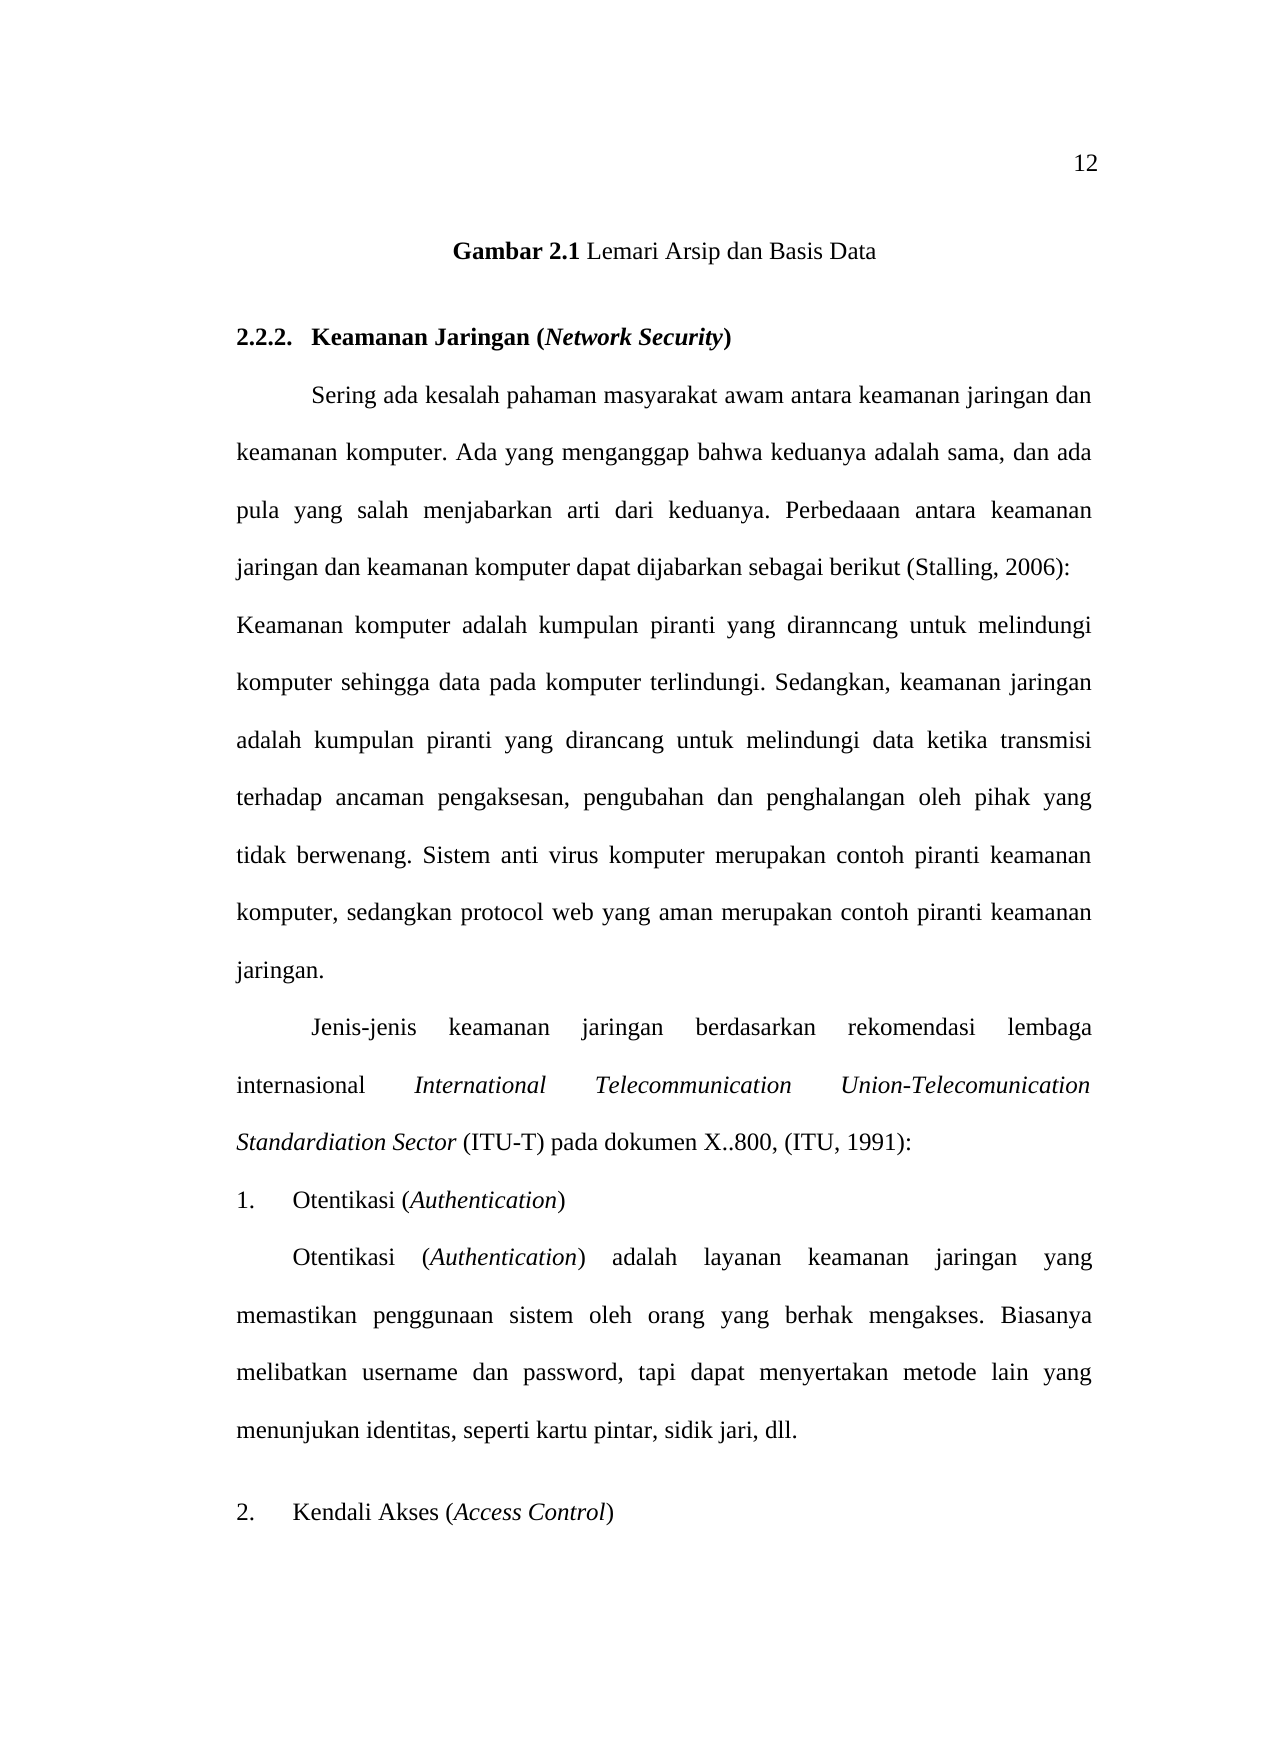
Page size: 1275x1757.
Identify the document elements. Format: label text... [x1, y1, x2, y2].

text Gambar 2.1 Lemari Arsip dan Basis Data [236, 236, 1093, 265]
list Keamanan Jaringan (Network Security) [236, 322, 1093, 351]
text Jenis-jenis keamanan jaringan berdasarkan rekomendasi lembaga internasional International Telecommunication Union-Telecomunication Standardiation Sector (ITU-T) pada dokumen X..800, (ITU, 1991): [236, 1012, 1093, 1156]
list Otentikasi (Authentication) [236, 1185, 1093, 1214]
text Otentikasi (Authentication) adalah layanan keamanan jaringan yang memastikan penggunaan sistem oleh orang yang berhak mengakses. Biasanya melibatkan username dan password, tapi dapat menyertakan metode lain yang menunjukan identitas, seperti kartu pintar, sidik jari, dll. [236, 1242, 1093, 1444]
list Kendali Akses (Access Control) [236, 1497, 1093, 1526]
text Sering ada kesalah pahaman masyarakat awam antara keamanan jaringan dan keamanan komputer. Ada yang menganggap bahwa keduanya adalah sama, dan ada pula yang salah menjabarkan arti dari keduanya. Perbedaaan antara keamanan jaringan dan keamanan komputer dapat dijabarkan sebagai berikut (Stalling, 2006): [236, 380, 1093, 581]
text Keamanan komputer adalah kumpulan piranti yang diranncang untuk melindungi komputer sehingga data pada komputer terlindungi. Sedangkan, keamanan jaringan adalah kumpulan piranti yang dirancang untuk melindungi data ketika transmisi terhadap ancaman pengaksesan, pengubahan dan penghalangan oleh pihak yang tidak berwenang. Sistem anti virus komputer merupakan contoh piranti keamanan komputer, sedangkan protocol web yang aman merupakan contoh piranti keamanan jaringan. [236, 610, 1093, 984]
